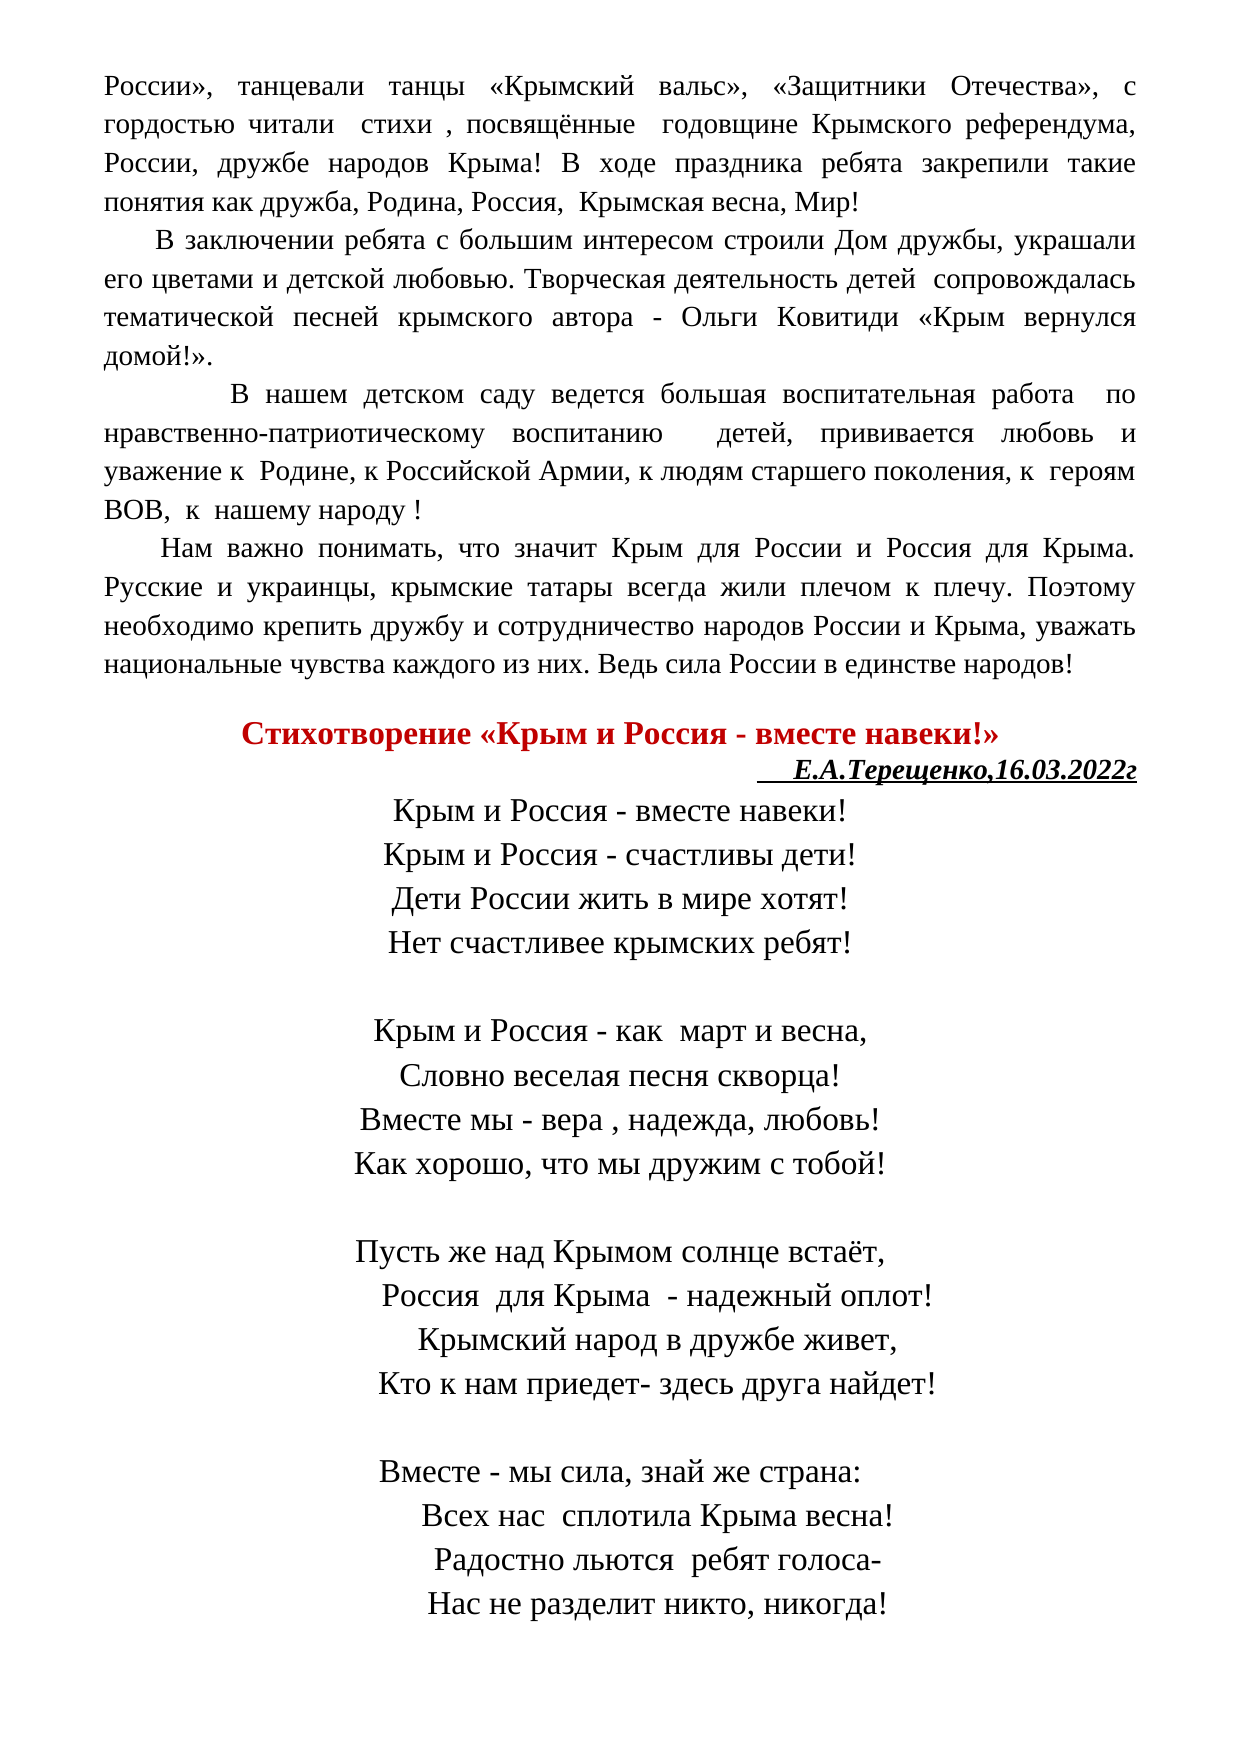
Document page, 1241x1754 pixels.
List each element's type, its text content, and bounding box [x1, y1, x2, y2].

text Как хорошо, что мы дружим с тобой! [103, 1143, 1137, 1181]
text В нашем детском саду ведется большая воспитательная работа по нравственно-патриотическому воспитанию детей, прививается любовь и уважение к Родине, к Российской Армии, к людям старшего поколения, к героям ВОВ, к нашему народу ! [103, 376, 1137, 526]
text Вместе - мы сила, знай же страна: [103, 1451, 1137, 1490]
text В заключении ребята с большим интересом строили Дом дружбы, украшали его цветами и детской любовью. Творческая деятельность детей сопровождалась тематической песней крымского автора - Ольги Ковитиди «Крым вернулся домой!». [103, 222, 1137, 371]
text Крымский народ в дружбе живет, [178, 1319, 1137, 1357]
text Стихотворение «Крым и Россия - вместе навеки!» [103, 713, 1137, 752]
text Крым и Россия - счастливы дети! [103, 834, 1137, 873]
text Нет счастливее крымских ребят! [103, 923, 1137, 961]
text Всех нас сплотила Крыма весна! [178, 1495, 1137, 1534]
text Нас не разделит никто, никогда! [178, 1583, 1137, 1622]
text Дети России жить в мире хотят! [103, 878, 1137, 917]
text Словно веселая песня скворца! [103, 1055, 1137, 1093]
text Крым и Россия - как март и весна, [103, 1011, 1137, 1049]
text Радостно льются ребят голоса- [178, 1539, 1137, 1578]
text Е.А.Терещенко,16.03.2022г [103, 752, 1137, 785]
text Россия для Крыма - надежный оплот! [178, 1275, 1137, 1313]
text Вместе мы - вера , надежда, любовь! [103, 1099, 1137, 1137]
text России», танцевали танцы «Крымский вальс», «Защитники Отечества», с гордостью читали стихи , посвящённые годовщине Крымского референдума, России, дружбе народов Крыма! В ходе праздника ребята закрепили такие понятия как дружба, Родина, Россия, Крымская весна, Мир! [103, 68, 1137, 217]
text Пусть же над Крымом солнце встаёт, [103, 1231, 1137, 1269]
text Кто к нам приедет- здесь друга найдет! [178, 1363, 1137, 1402]
text Крым и Россия - вместе навеки! [103, 790, 1137, 829]
text Нам важно понимать, что значит Крым для России и Россия для Крыма. Русские и украинцы, крымские татары всегда жили плечом к плечу. Поэтому необходимо крепить дружбу и сотрудничество народов России и Крыма, уважать национальные чувства каждого из них. Ведь сила России в единстве народов! [103, 531, 1137, 680]
